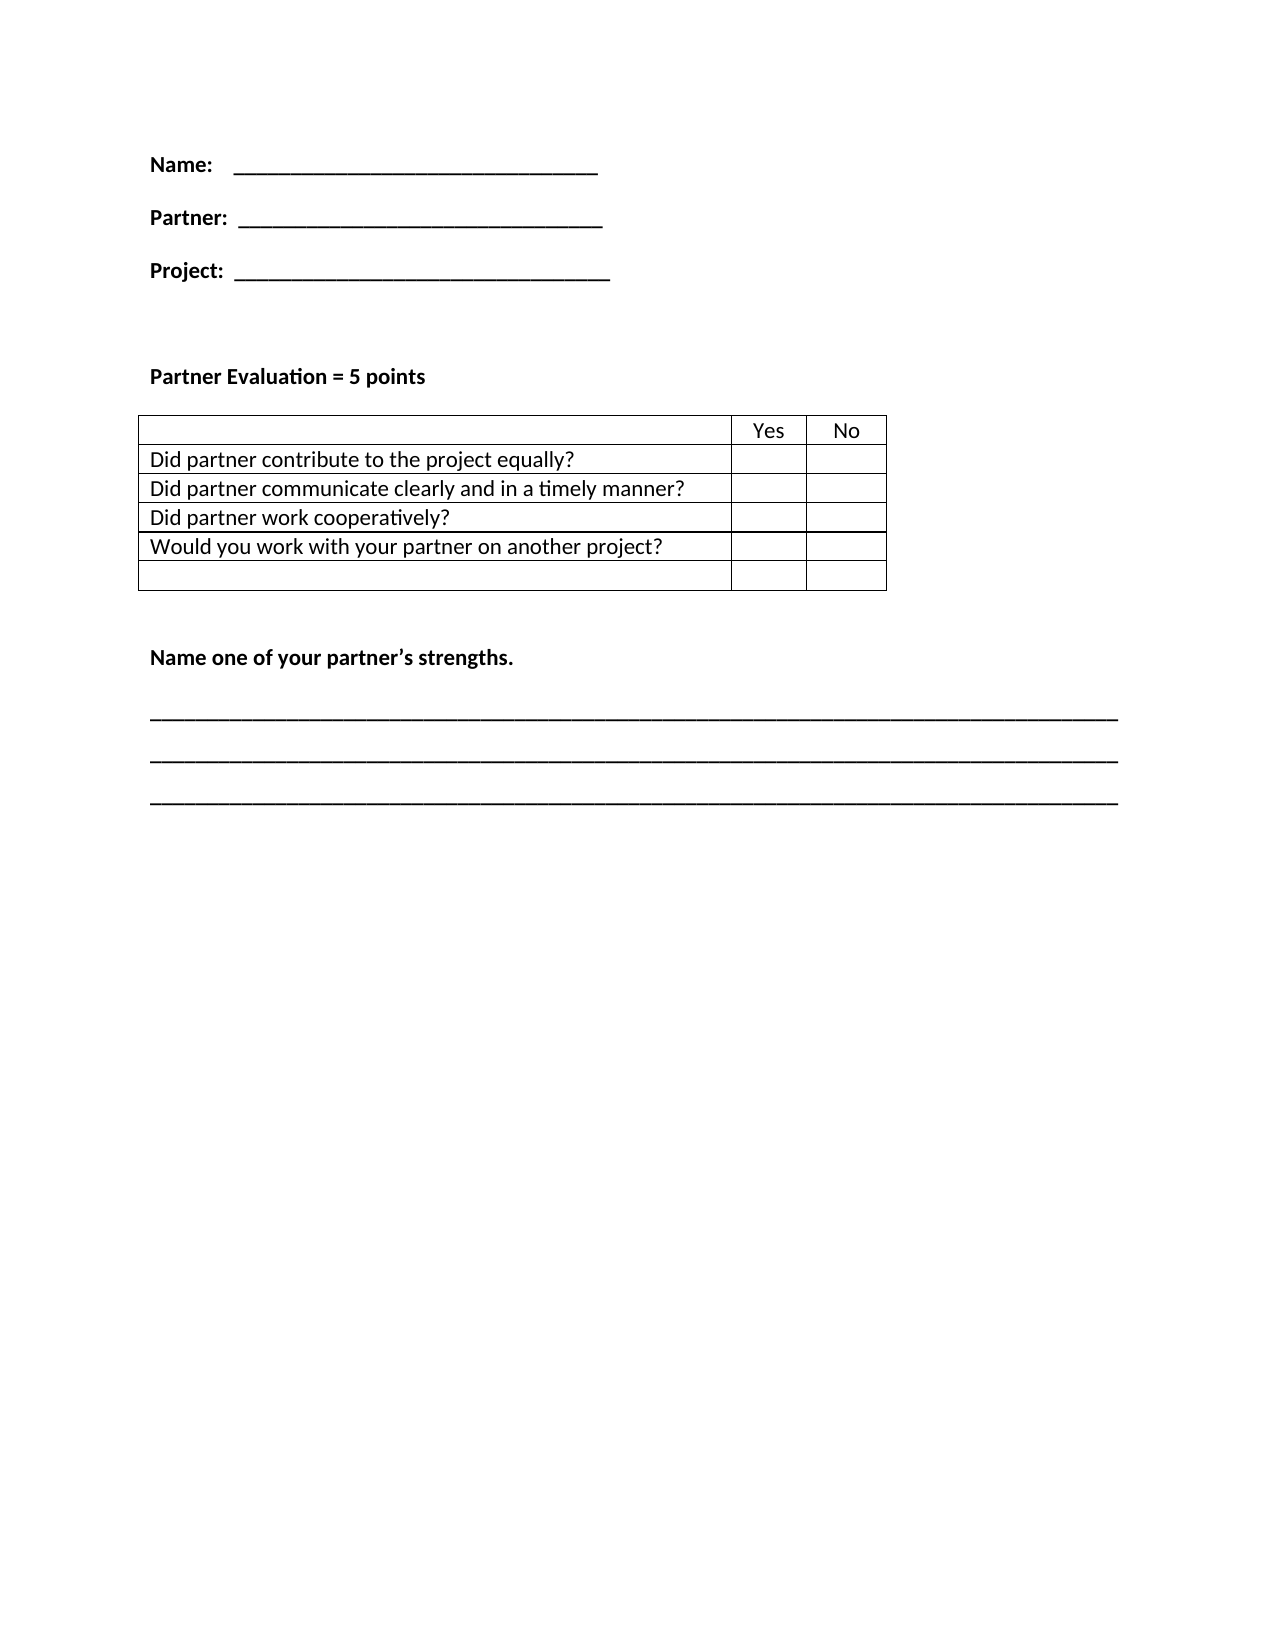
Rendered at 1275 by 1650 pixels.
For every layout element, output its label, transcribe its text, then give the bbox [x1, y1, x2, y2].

table_cell [732, 445, 806, 473]
table_cell Would you work with your partner on another project? [139, 533, 731, 560]
table_header Yes [732, 416, 806, 444]
text _______________________________________________________________________________________________________________________________________________________________________________________________________________________________________________________________ [150, 697, 1125, 808]
table_cell Did partner work cooperatively? [139, 503, 731, 531]
table_cell [807, 503, 886, 531]
table_cell [807, 533, 886, 560]
table_header [139, 416, 731, 444]
text Partner Evaluation = 5 points [150, 362, 1125, 390]
table_header No [807, 416, 886, 444]
table_cell [807, 474, 886, 502]
table_cell Did partner communicate clearly and in a timely manner? [139, 474, 731, 502]
text Partner: ________________________________ [150, 203, 1125, 231]
text Name: ________________________________ [150, 150, 1125, 178]
table_cell [807, 561, 886, 589]
table_cell [732, 561, 806, 589]
text Project: _________________________________ [150, 256, 1125, 284]
table_cell [732, 533, 806, 560]
table_cell [139, 561, 731, 589]
table_cell [732, 503, 806, 531]
table_cell Did partner contribute to the project equally? [139, 445, 731, 473]
table_cell [732, 474, 806, 502]
text Name one of your partner’s strengths. [150, 643, 1125, 672]
table_cell [807, 445, 886, 473]
